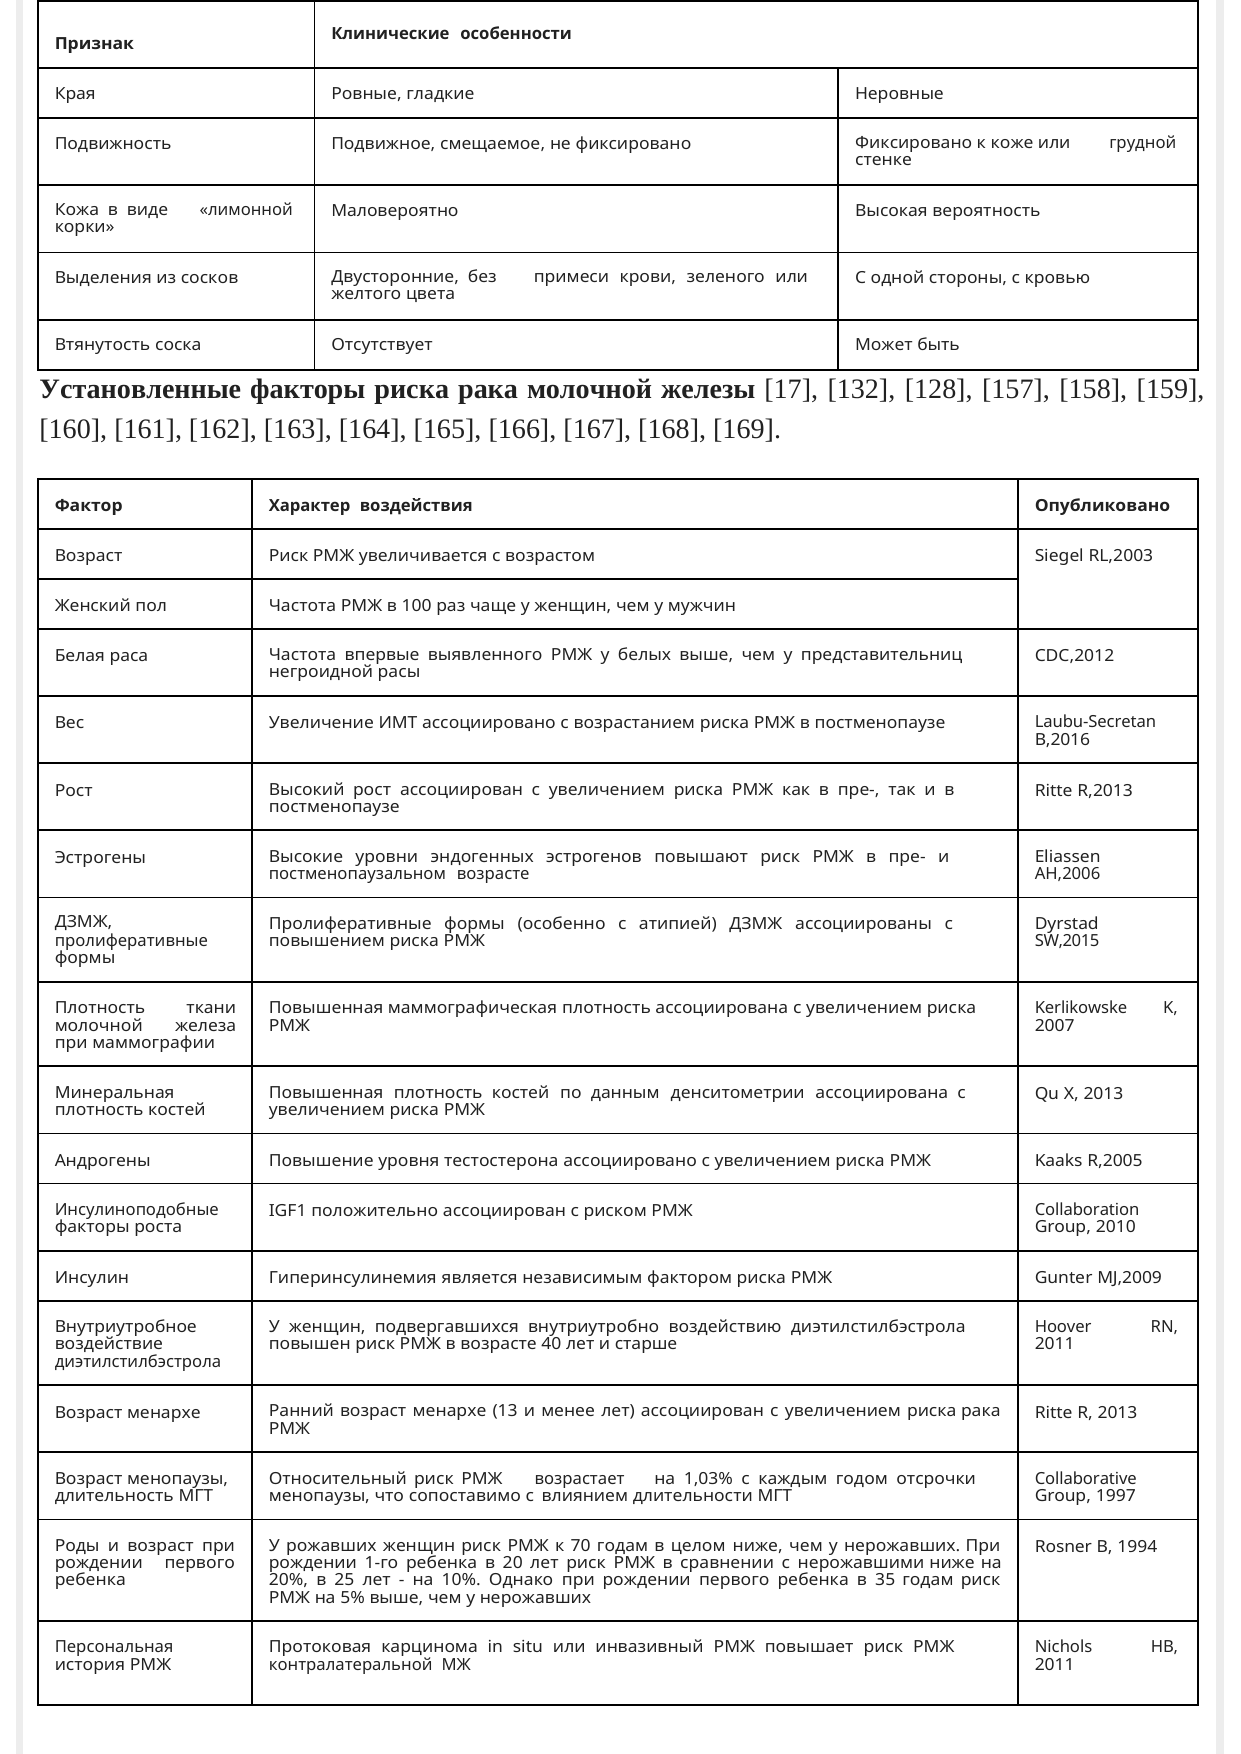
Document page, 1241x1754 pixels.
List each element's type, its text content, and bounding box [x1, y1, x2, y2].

table_cell Увеличение ИМТ ассоциировано с возрастанием риска РМЖ в постменопаузе [253, 697, 1017, 762]
table_cell ДЗМЖ, пролиферативные формы [39, 898, 251, 981]
table_cell Андрогены [39, 1134, 251, 1182]
table_cell Nichols HB, 2011 [1019, 1622, 1197, 1704]
table_cell Повышение уровня тестостерона ассоциировано с увеличением риска РМЖ [253, 1134, 1017, 1182]
table_cell Инсулиноподобные факторы роста [39, 1184, 251, 1250]
table_cell IGF1 положительно ассоциирован с риском РМЖ [253, 1184, 1017, 1250]
table_cell Внутриутробное воздействие диэтилстилбэстрола [39, 1302, 251, 1384]
table_cell Collaborative Group, 1997 [1019, 1453, 1197, 1518]
table_cell CDC,2012 [1019, 630, 1197, 695]
table_cell Минеральная плотность костей [39, 1067, 251, 1132]
table_cell Collaboration Group, 2010 [1019, 1184, 1197, 1250]
table_cell Повышенная плотность костей по данным денситометрии ассоциирована с увеличением риска РМЖ [253, 1067, 1017, 1132]
table_cell Dyrstad SW,2015 [1019, 898, 1197, 981]
table_cell Ritte R, 2013 [1019, 1386, 1197, 1451]
table_cell Rosner B, 1994 [1019, 1520, 1197, 1620]
table_cell Высокие уровни эндогенных эстрогенов повышают риск РМЖ в пре- и постменопаузальном возрасте [253, 831, 1017, 897]
table_cell Gunter MJ,2009 [1019, 1252, 1197, 1300]
table_cell Вес [39, 697, 251, 762]
table_cell Втянутость соска [39, 321, 314, 369]
table_cell Неровные [839, 69, 1197, 117]
table_cell С одной стороны, с кровью [839, 253, 1197, 319]
table_cell Высокая вероятность [839, 186, 1197, 252]
table_cell Двусторонние, без примеси крови, зеленого или желтого цвета [315, 253, 837, 319]
table_cell Возраст [39, 530, 251, 578]
text [160], [161], [162], [163], [164], [165], [166], [167], [168], [169]. [39, 412, 1236, 445]
table_cell Laubu-Secretan B,2016 [1019, 697, 1197, 762]
table_header Фактор [39, 480, 251, 528]
table_cell У женщин, подвергавшихся внутриутробно воздействию диэтилстилбэстрола повышен риск РМЖ в возрасте 40 лет и старше [253, 1302, 1017, 1384]
table_cell Кожа в виде «лимонной корки» [39, 186, 314, 252]
table_cell Протоковая карцинома in situ или инвазивный РМЖ повышает риск РМЖ контралатеральной МЖ [253, 1622, 1017, 1704]
table_cell Возраст менопаузы, длительность МГТ [39, 1453, 251, 1518]
table_cell Роды и возраст при рождении первого ребенка [39, 1520, 251, 1620]
table_header Клинические особенности [315, 2, 1197, 67]
table_cell Инсулин [39, 1252, 251, 1300]
table_cell Эстрогены [39, 831, 251, 897]
table_cell Относительный риск РМЖ возрастает на 1,03% с каждым годом отсрочки менопаузы, что сопоставимо с влиянием длительности МГТ [253, 1453, 1017, 1518]
table_cell У рожавших женщин риск РМЖ к 70 годам в целом ниже, чем у нерожавших. При рождении 1-го ребенка в 20 лет риск РМЖ в сравнении с нерожавшими ниже на 20%, в 25 лет - на 10%. Однако при рождении первого ребенка в 35 годам риск РМЖ на 5% выше, чем у нерожавших [253, 1520, 1017, 1620]
table_cell Может быть [839, 321, 1197, 369]
table_cell Персональная история РМЖ [39, 1622, 251, 1704]
table_cell Гиперинсулинемия является независимым фактором риска РМЖ [253, 1252, 1017, 1300]
table_cell Пролиферативные формы (особенно с атипией) ДЗМЖ ассоциированы с повышением риска РМЖ [253, 898, 1017, 981]
table_cell Выделения из сосков [39, 253, 314, 319]
table_cell Kerlikowske K, 2007 [1019, 983, 1197, 1065]
table_cell Белая раса [39, 630, 251, 695]
table_header Признак [39, 2, 314, 67]
table_cell Подвижность [39, 119, 314, 184]
table_cell Женский пол [39, 580, 251, 628]
table_cell Siegel RL,2003 [1019, 530, 1197, 628]
table_cell Возраст менархе [39, 1386, 251, 1451]
table_cell Hoover RN, 2011 [1019, 1302, 1197, 1384]
table_cell Подвижное, смещаемое, не фиксировано [315, 119, 837, 184]
table_header Опубликовано [1019, 480, 1197, 528]
table_cell Ровные, гладкие [315, 69, 837, 117]
table_cell Маловероятно [315, 186, 837, 252]
table_cell Отсутствует [315, 321, 837, 369]
table_cell Плотность ткани молочной железа при маммографии [39, 983, 251, 1065]
table_cell Рост [39, 764, 251, 829]
table_header Характер воздействия [253, 480, 1017, 528]
table_cell Ritte R,2013 [1019, 764, 1197, 829]
text Установленные факторы риска рака молочной железы [17], [132], [128], [157], [158], [159], [39, 372, 1236, 404]
table_cell Eliassen AH,2006 [1019, 831, 1197, 897]
table_cell Высокий рост ассоциирован с увеличением риска РМЖ как в пре-, так и в постменопаузе [253, 764, 1017, 829]
table_cell Повышенная маммографическая плотность ассоциирована с увеличением риска РМЖ [253, 983, 1017, 1065]
table_cell Фиксировано к коже или грудной стенке [839, 119, 1197, 184]
table_cell Частота впервые выявленного РМЖ у белых выше, чем у представительниц негроидной расы [253, 630, 1017, 695]
table_cell Ранний возраст менархе (13 и менее лет) ассоциирован с увеличением риска рака РМЖ [253, 1386, 1017, 1451]
table_cell Края [39, 69, 314, 117]
table_cell Qu X, 2013 [1019, 1067, 1197, 1132]
table_cell Риск РМЖ увеличивается с возрастом [253, 530, 1017, 578]
table_cell Kaaks R,2005 [1019, 1134, 1197, 1182]
table_cell Частота РМЖ в 100 раз чаще у женщин, чем у мужчин [253, 580, 1017, 628]
